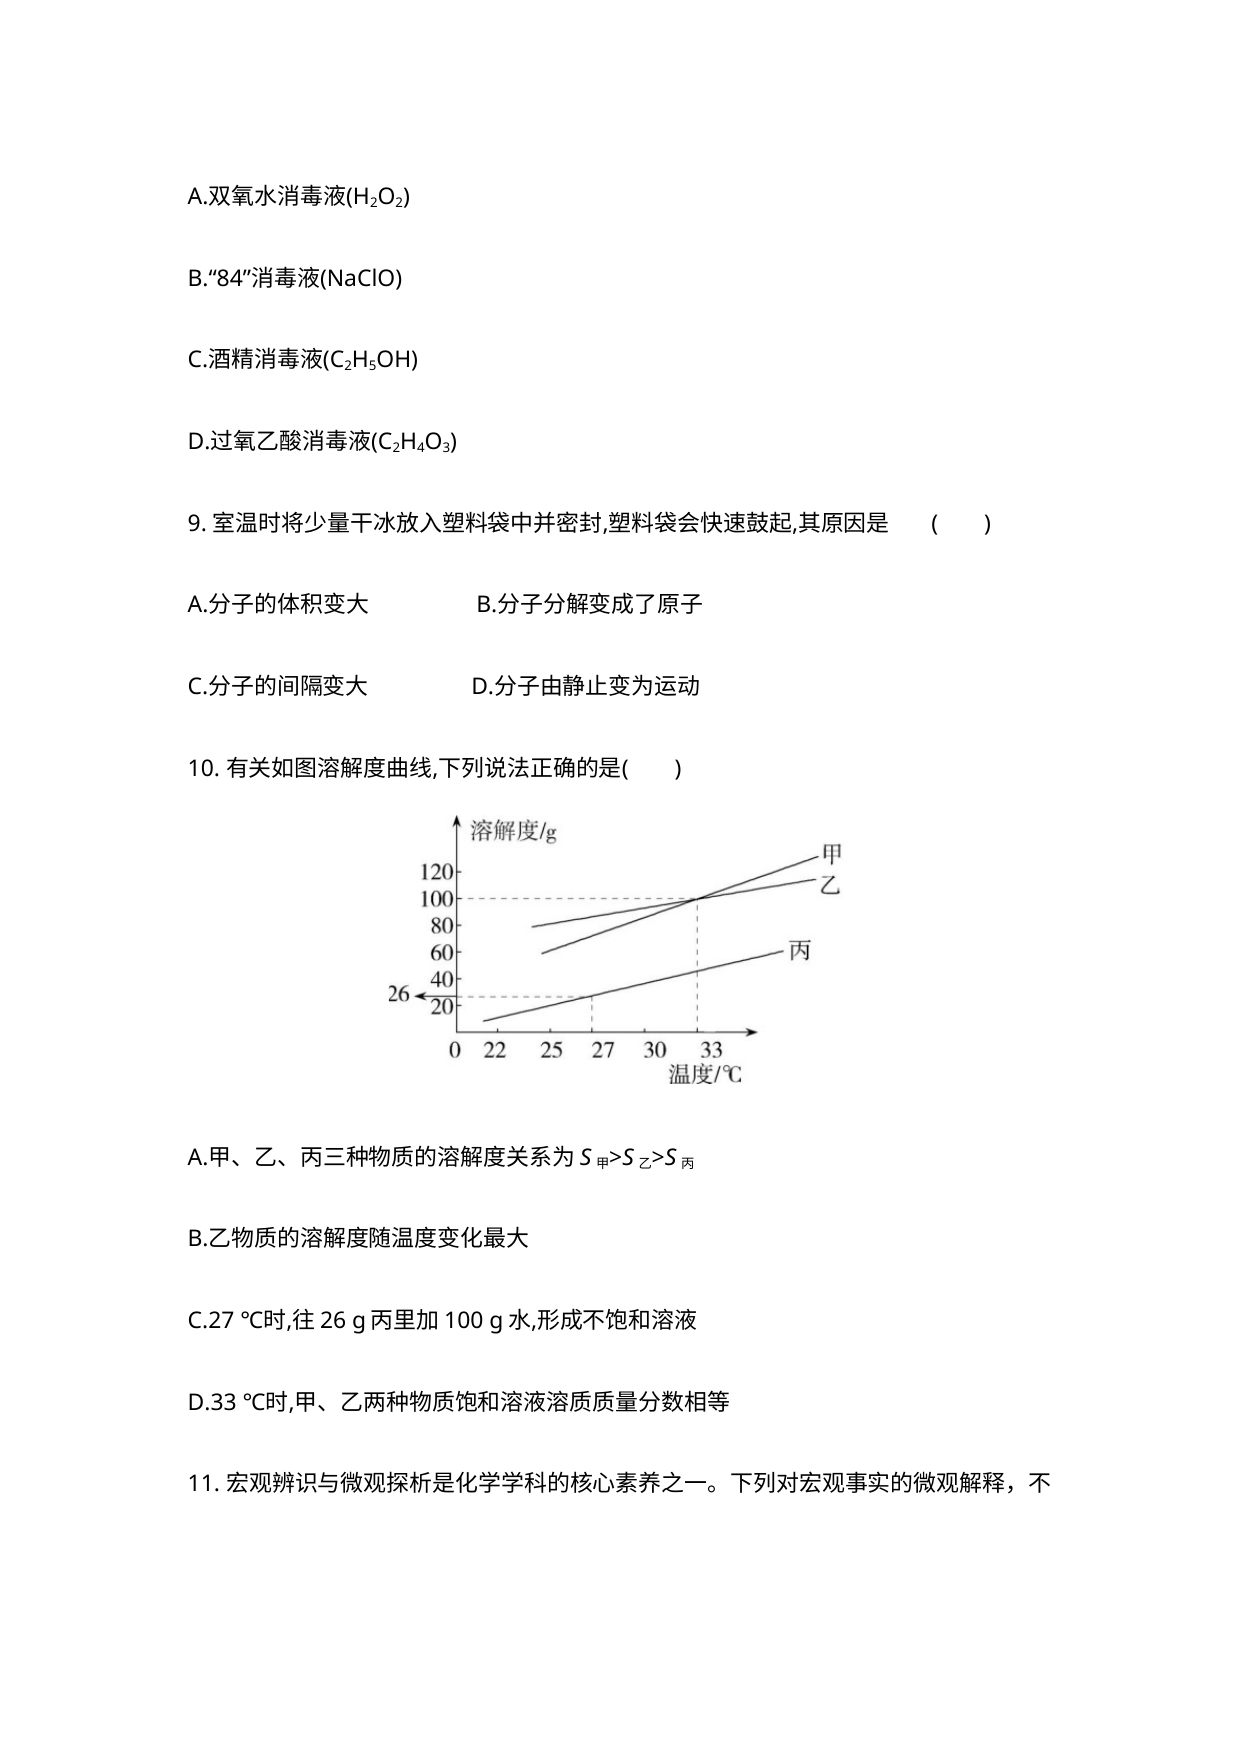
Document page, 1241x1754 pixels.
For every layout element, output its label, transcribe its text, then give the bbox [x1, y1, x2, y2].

picture [388, 815, 852, 1084]
text B.乙物质的溶解度随温度变化最大 [187, 1204, 1053, 1269]
text 9. 室温时将少量干冰放入塑料袋中并密封,塑料袋会快速鼓起,其原因是 ( ) [187, 489, 1053, 554]
text A.分子的体积变大 B.分子分解变成了原子 [187, 570, 1053, 635]
text D.过氧乙酸消毒液(C2H4O3) [187, 407, 1053, 472]
text D.33 ℃时,甲、乙两种物质饱和溶液溶质质量分数相等 [187, 1368, 1053, 1433]
text C.分子的间隔变大 D.分子由静止变为运动 [187, 652, 1053, 717]
text C.27 ℃时,往26 g丙里加100 g水,形成不饱和溶液 [187, 1286, 1053, 1351]
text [187, 1449, 1053, 1514]
text 10. 有关如图溶解度曲线,下列说法正确的是( ) [187, 734, 1053, 799]
text B.“84”消毒液(NaClO) [187, 244, 1053, 309]
text A.甲、乙、丙三种物质的溶解度关系为S甲>S乙>S丙 [187, 1123, 1053, 1188]
text A.双氧水消毒液(H2O2) [187, 162, 1053, 227]
text C.酒精消毒液(C2H5OH) [187, 325, 1053, 390]
